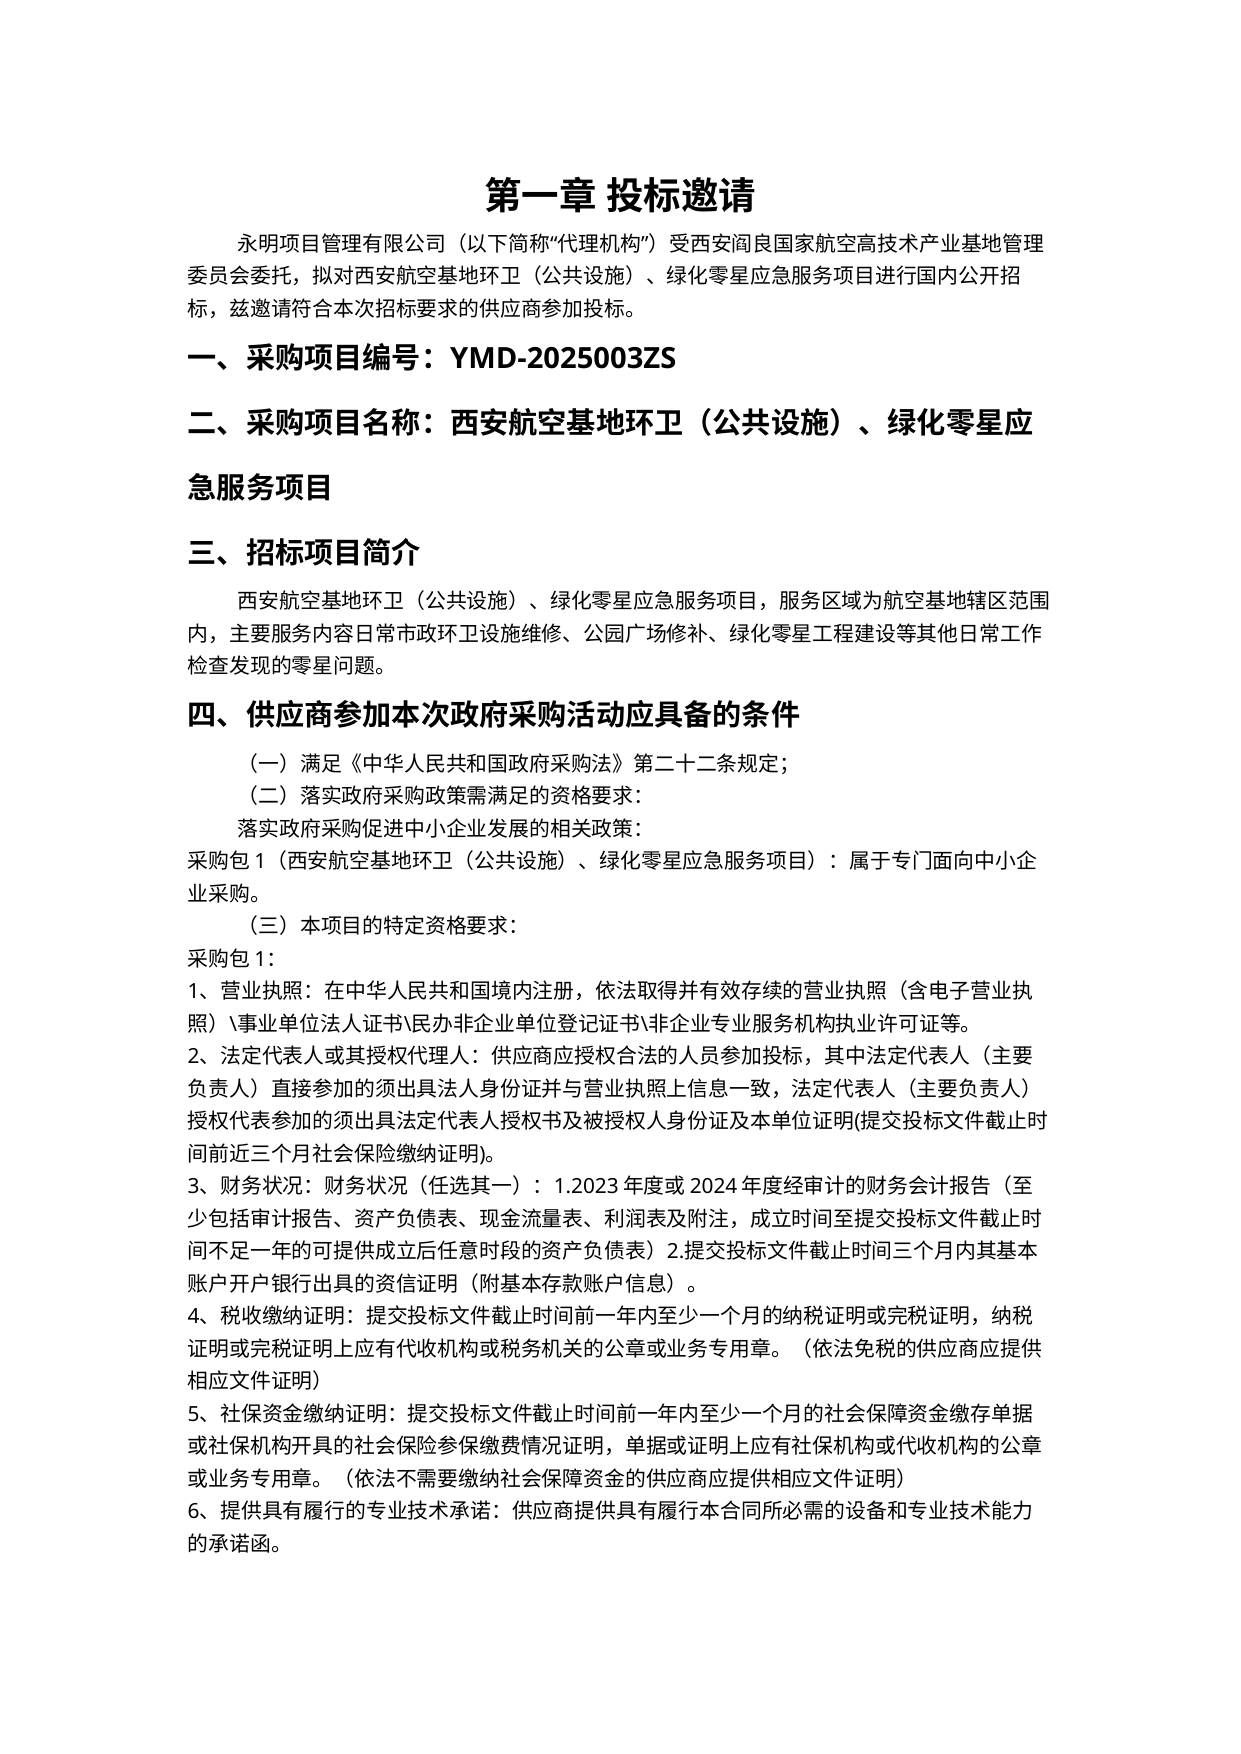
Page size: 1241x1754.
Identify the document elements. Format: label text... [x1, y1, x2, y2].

text 4、税收缴纳证明：提交投标文件截止时间前一年内至少一个月的纳税证明或完税证明，纳税证明或完税证明上应有代收机构或税务机关的公章或业务专用章。（依法免税的供应商应提供相应文件证明） [187, 1299, 1053, 1397]
text 采购包1： [187, 942, 1053, 974]
text （三）本项目的特定资格要求： [187, 909, 1053, 942]
text 二、采购项目名称：西安航空基地环卫（公共设施）、绿化零星应急服务项目 [187, 389, 1053, 519]
text 第一章 投标邀请 [187, 162, 1053, 227]
text 西安航空基地环卫（公共设施）、绿化零星应急服务项目，服务区域为航空基地辖区范围内，主要服务内容日常市政环卫设施维修、公园广场修补、绿化零星工程建设等其他日常工作检查发现的零星问题。 [187, 584, 1053, 682]
text 2、法定代表人或其授权代理人：供应商应授权合法的人员参加投标，其中法定代表人（主要负责人）直接参加的须出具法人身份证并与营业执照上信息一致，法定代表人（主要负责人）授权代表参加的须出具法定代表人授权书及被授权人身份证及本单位证明(提交投标文件截止时间前近三个月社会保险缴纳证明)。 [187, 1039, 1053, 1169]
text 5、社保资金缴纳证明：提交投标文件截止时间前一年内至少一个月的社会保障资金缴存单据或社保机构开具的社会保险参保缴费情况证明，单据或证明上应有社保机构或代收机构的公章或业务专用章。（依法不需要缴纳社会保障资金的供应商应提供相应文件证明） [187, 1397, 1053, 1494]
text 四、供应商参加本次政府采购活动应具备的条件 [187, 682, 1053, 747]
text 永明项目管理有限公司（以下简称“代理机构”）受西安阎良国家航空高技术产业基地管理委员会委托，拟对西安航空基地环卫（公共设施）、绿化零星应急服务项目进行国内公开招标，兹邀请符合本次招标要求的供应商参加投标。 [187, 227, 1053, 324]
text （一）满足《中华人民共和国政府采购法》第二十二条规定； [187, 747, 1053, 779]
text （二）落实政府采购政策需满足的资格要求： [187, 779, 1053, 812]
text 三、招标项目简介 [187, 519, 1053, 584]
text 落实政府采购促进中小企业发展的相关政策： [187, 812, 1053, 844]
text 3、财务状况：财务状况（任选其一）：1.2023年度或2024年度经审计的财务会计报告（至少包括审计报告、资产负债表、现金流量表、利润表及附注，成立时间至提交投标文件截止时间不足一年的可提供成立后任意时段的资产负债表）2.提交投标文件截止时间三个月内其基本账户开户银行出具的资信证明（附基本存款账户信息）。 [187, 1169, 1053, 1299]
text 1、营业执照：在中华人民共和国境内注册，依法取得并有效存续的营业执照（含电子营业执照）\事业单位法人证书\民办非企业单位登记证书\非企业专业服务机构执业许可证等。 [187, 974, 1053, 1039]
text 6、提供具有履行的专业技术承诺：供应商提供具有履行本合同所必需的设备和专业技术能力的承诺函。 [187, 1494, 1053, 1559]
text 采购包1（西安航空基地环卫（公共设施）、绿化零星应急服务项目）：属于专门面向中小企业采购。 [187, 844, 1053, 909]
text 一、采购项目编号：YMD-2025003ZS [187, 324, 1053, 389]
